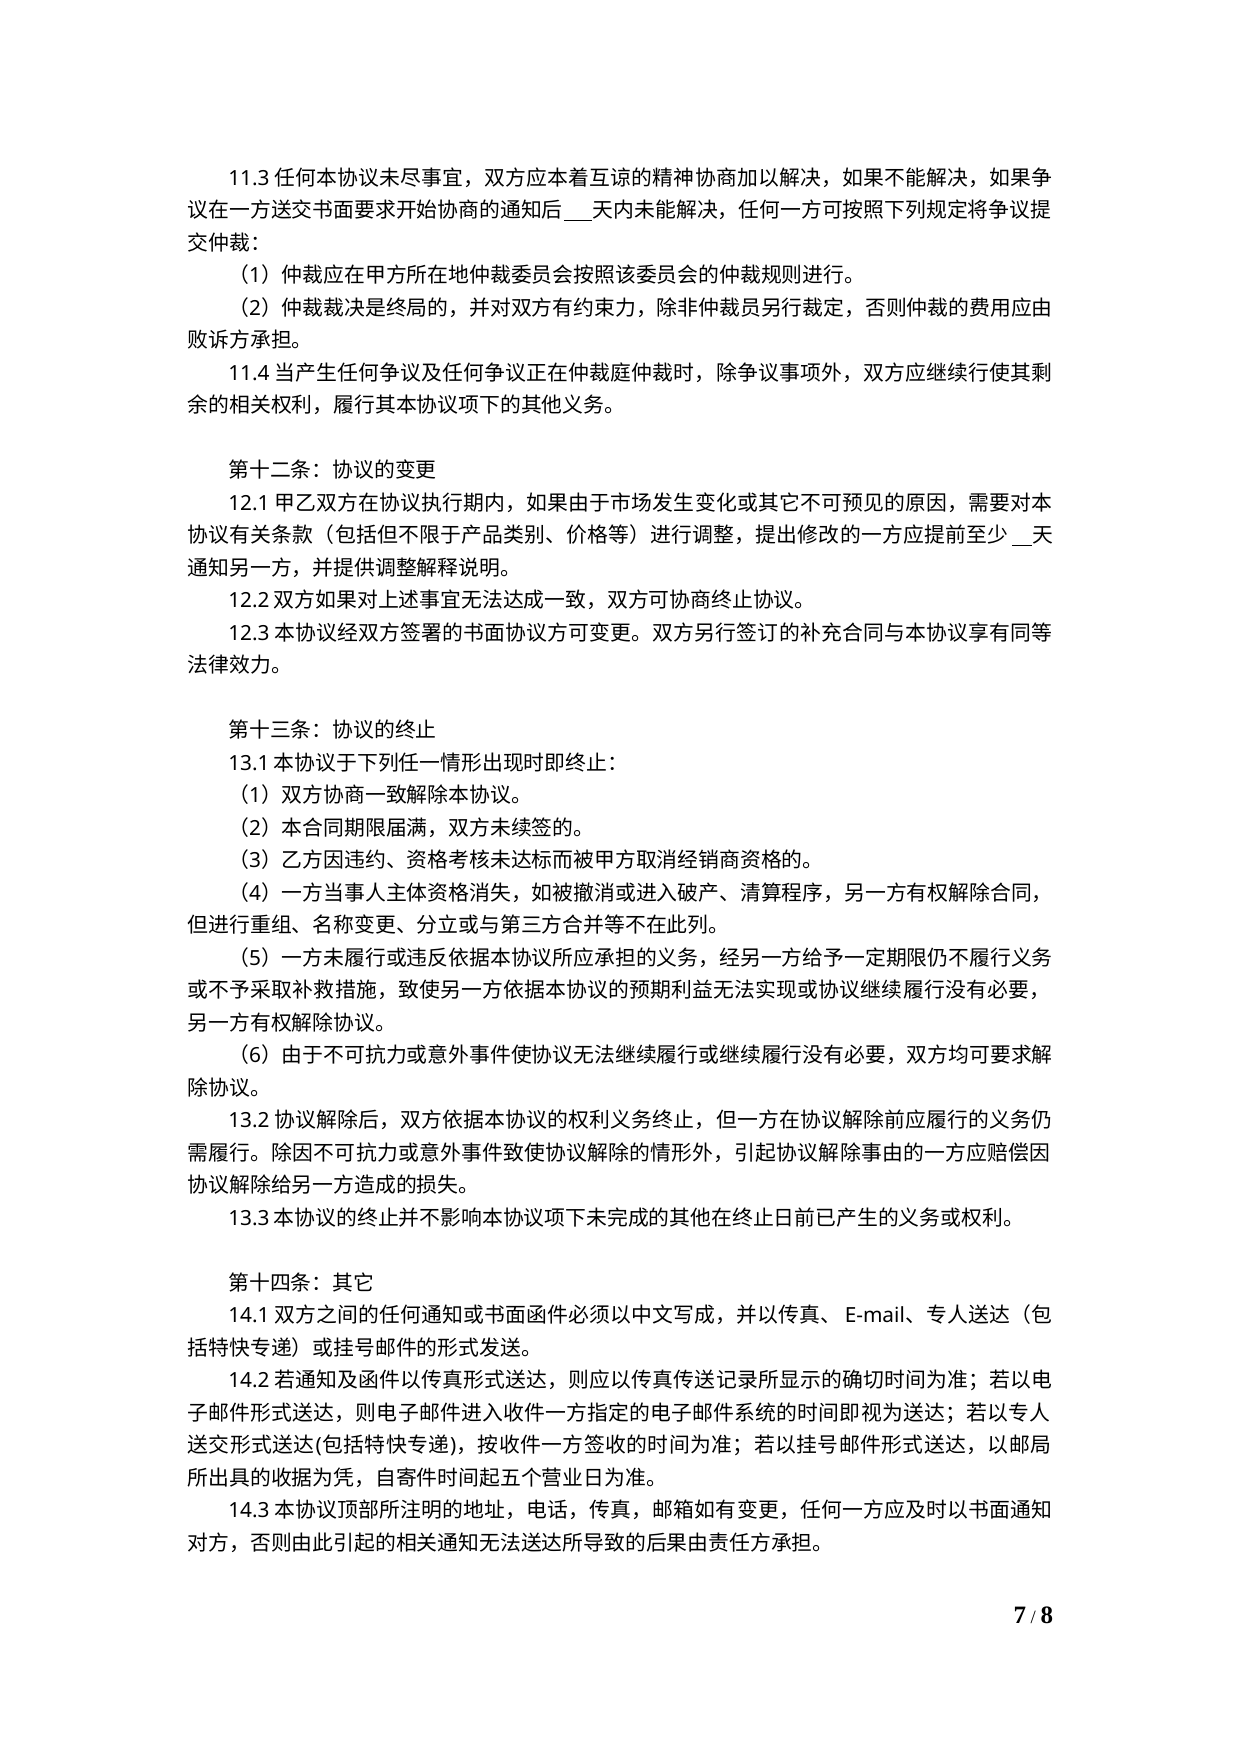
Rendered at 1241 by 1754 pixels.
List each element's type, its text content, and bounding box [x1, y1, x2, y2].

text 第十三条：协议的终止 [187, 713, 1053, 745]
text 13.3本协议的终止并不影响本协议项下未完成的其他在终止日前已产生的义务或权利。 [187, 1200, 1053, 1233]
text 第十四条：其它 [187, 1265, 1053, 1298]
text 11.4当产生任何争议及任何争议正在仲裁庭仲裁时，除争议事项外，双方应继续行使其剩余的相关权利，履行其本协议项下的其他义务。 [187, 355, 1053, 420]
text 13.2协议解除后，双方依据本协议的权利义务终止，但一方在协议解除前应履行的义务仍需履行。除因不可抗力或意外事件致使协议解除的情形外，引起协议解除事由的一方应赔偿因协议解除给另一方造成的损失。 [187, 1103, 1053, 1200]
text 14.1双方之间的任何通知或书面函件必须以中文写成，并以传真、E-mail、专人送达（包括特快专递）或挂号邮件的形式发送。 [187, 1298, 1053, 1363]
text 12.1甲乙双方在协议执行期内，如果由于市场发生变化或其它不可预见的原因，需要对本协议有关条款（包括但不限于产品类别、价格等）进行调整，提出修改的一方应提前至少 天通知另一方，并提供调整解释说明。 [187, 485, 1053, 583]
text （6）由于不可抗力或意外事件使协议无法继续履行或继续履行没有必要，双方均可要求解除协议。 [187, 1038, 1053, 1103]
text 12.3本协议经双方签署的书面协议方可变更。双方另行签订的补充合同与本协议享有同等法律效力。 [187, 615, 1053, 680]
text （5）一方未履行或违反依据本协议所应承担的义务，经另一方给予一定期限仍不履行义务或不予采取补救措施，致使另一方依据本协议的预期利益无法实现或协议继续履行没有必要，另一方有权解除协议。 [187, 940, 1053, 1038]
text （1）双方协商一致解除本协议。 [187, 778, 1053, 810]
text 14.3本协议顶部所注明的地址，电话，传真，邮箱如有变更，任何一方应及时以书面通知对方，否则由此引起的相关通知无法送达所导致的后果由责任方承担。 [187, 1493, 1053, 1558]
text （4）一方当事人主体资格消失，如被撤消或进入破产、清算程序，另一方有权解除合同，但进行重组、名称变更、分立或与第三方合并等不在此列。 [187, 875, 1053, 940]
text 14.2若通知及函件以传真形式送达，则应以传真传送记录所显示的确切时间为准；若以电子邮件形式送达，则电子邮件进入收件一方指定的电子邮件系统的时间即视为送达；若以专人送交形式送达(包括特快专递)，按收件一方签收的时间为准；若以挂号邮件形式送达，以邮局所出具的收据为凭，自寄件时间起五个营业日为准。 [187, 1363, 1053, 1493]
text （2）本合同期限届满，双方未续签的。 [187, 810, 1053, 843]
text 11.3任何本协议未尽事宜，双方应本着互谅的精神协商加以解决，如果不能解决，如果争议在一方送交书面要求开始协商的通知后 天内未能解决，任何一方可按照下列规定将争议提交仲裁： [187, 160, 1053, 258]
text （2）仲裁裁决是终局的，并对双方有约束力，除非仲裁员另行裁定，否则仲裁的费用应由败诉方承担。 [187, 290, 1053, 355]
text 第十二条：协议的变更 [187, 453, 1053, 485]
text 13.1本协议于下列任一情形出现时即终止： [187, 745, 1053, 778]
text （3）乙方因违约、资格考核未达标而被甲方取消经销商资格的。 [187, 843, 1053, 875]
text （1）仲裁应在甲方所在地仲裁委员会按照该委员会的仲裁规则进行。 [187, 258, 1053, 290]
text 12.2双方如果对上述事宜无法达成一致，双方可协商终止协议。 [187, 583, 1053, 615]
